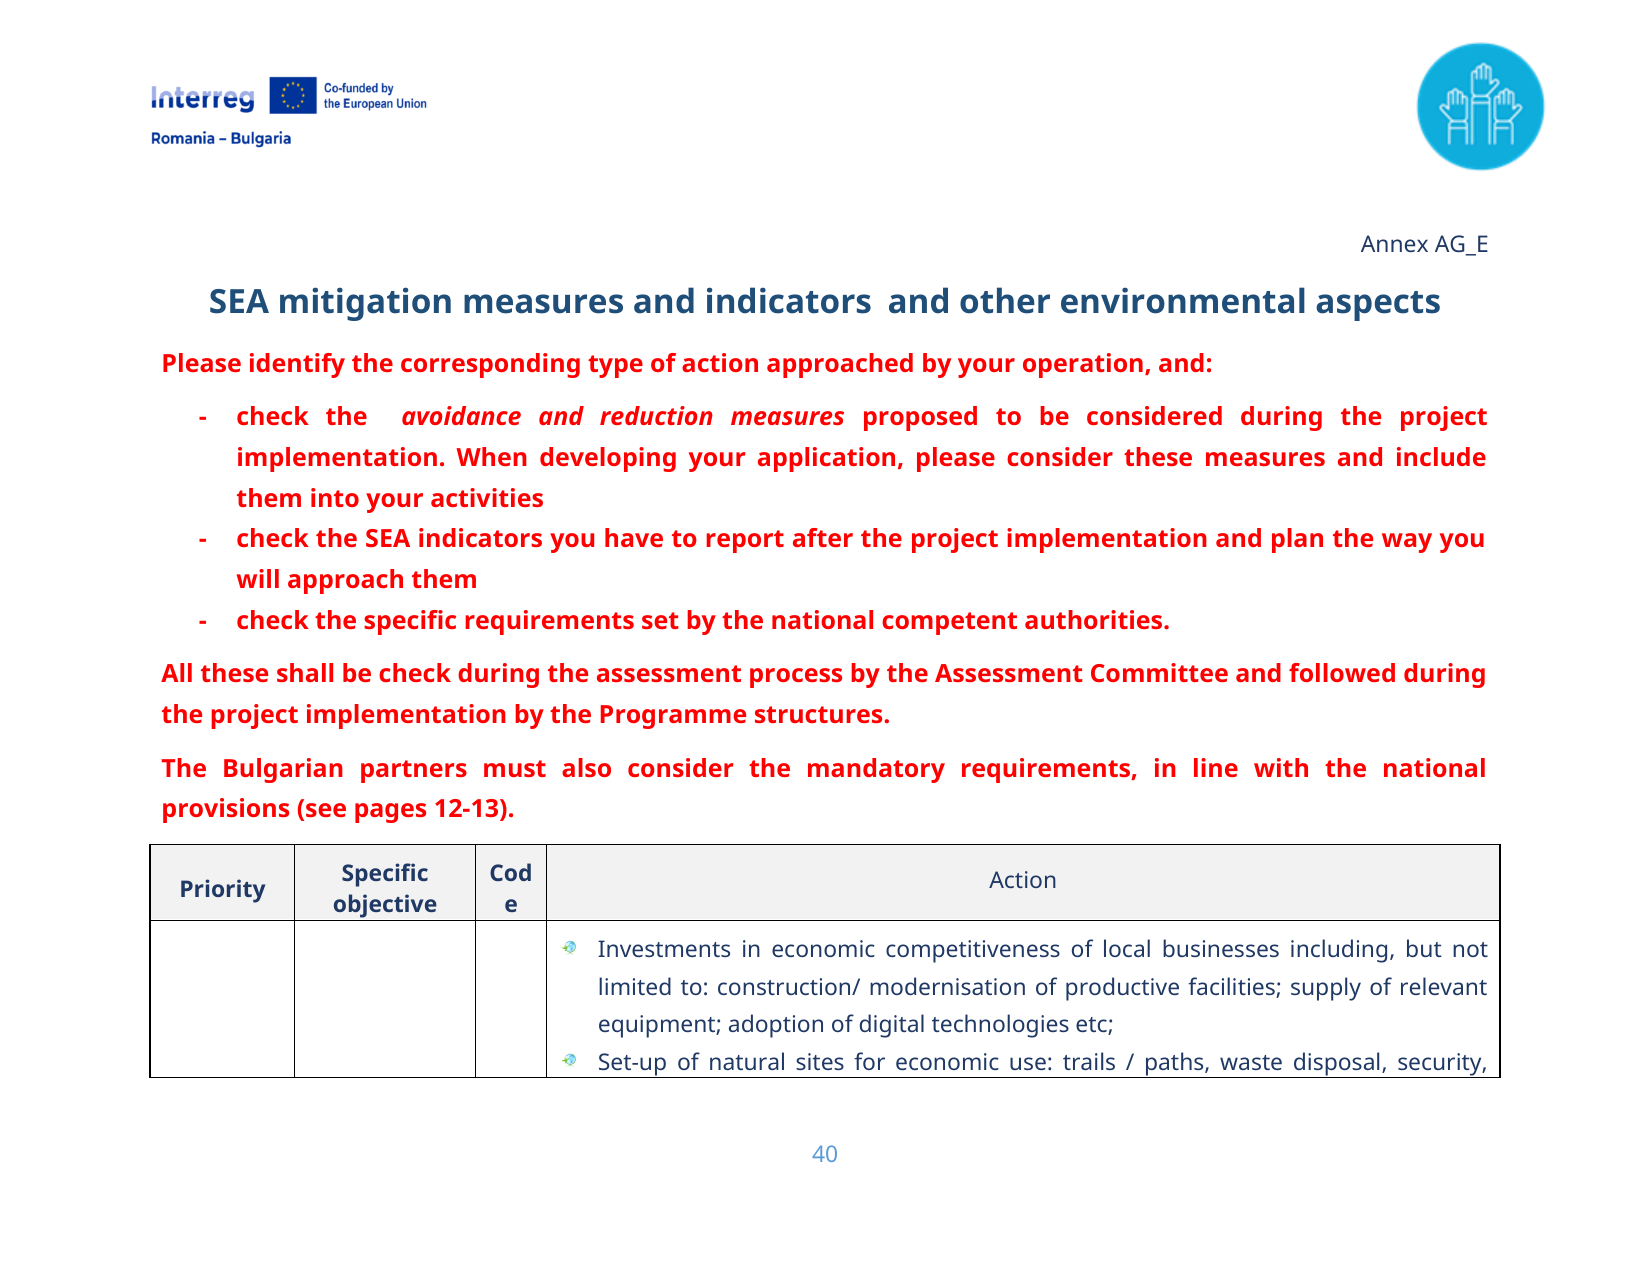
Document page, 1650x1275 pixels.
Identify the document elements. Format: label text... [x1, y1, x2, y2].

picture [561, 940, 576, 958]
table_cell Supporting tourism activities, connected sectors and industries Investments in economic competitiveness of local businesses including, but not limited to: construction/ modernisation of productive facilities; supply of relevant equipment; adoption of digital technologies etc; Set-up of natural sites for economic use: trails / paths, waste disposal, security, signalling, camp sites, other open-air attractions etc; Supporting sites with tourist potential: construction, modernization/restauration of castles, fortresses, churches, monasteries, palaces, archaeological sites, private/public museums, libraries, art collections/galleries, exhibitions places, wineries, agro-farms (e.g.; lavender farms/fields; roses farms/fields, traditional oil factories, sheepfolds), adventure parks, open air attractions etc; Creating common historical, natural and cultural heritage products and services, expanding and improving services, targeting new markets and creating jobs in the cross-border area, including by setting up on-site and on-line shops, especially for traditional / local products (local food, bread, wine, cheese, rose, lavender, honey etc.), including the related tourist infrastructure, access and links to the tourist sites; Support for local and regional actors to valorise potentially valuable touristic objectives /sites / experiences, including by creating sustainable tourism trails, or developing quality labels for excellence in services, promoting and marketing the touristic offer etc. taking advantage of social media trends – such as “insta-tourism”, is also encouraged; Training of staff, particularly digital skills. [547, 921, 1499, 1077]
picture [150, 75, 428, 154]
picture [561, 1053, 576, 1070]
table_header Annex AG_E SEA mitigation measures and indicators and other environmental aspects Please identify the corresponding type of action approached by your operation, and: check the avoidance and reduction measures proposed to be considered during the project implementation. When developing your application, please consider these measures and include them into your activities check the SEA indicators you have to report after the project implementation and plan the way you will approach them check the specific requirements set by the national competent authorities. All these shall be check during the assessment process by the Assessment Committee and followed during the project implementation by the Programme structures. The Bulgarian partners must also consider the mandatory requirements, in line with the national provisions (see pages 12-13). [150, 216, 1500, 843]
table_cell Code [476, 845, 546, 919]
table_cell Specific objective [295, 845, 475, 919]
table_cell [476, 921, 546, 1077]
table_cell Priority [151, 845, 294, 919]
picture [1415, 41, 1547, 173]
table_cell Action [547, 845, 1499, 919]
